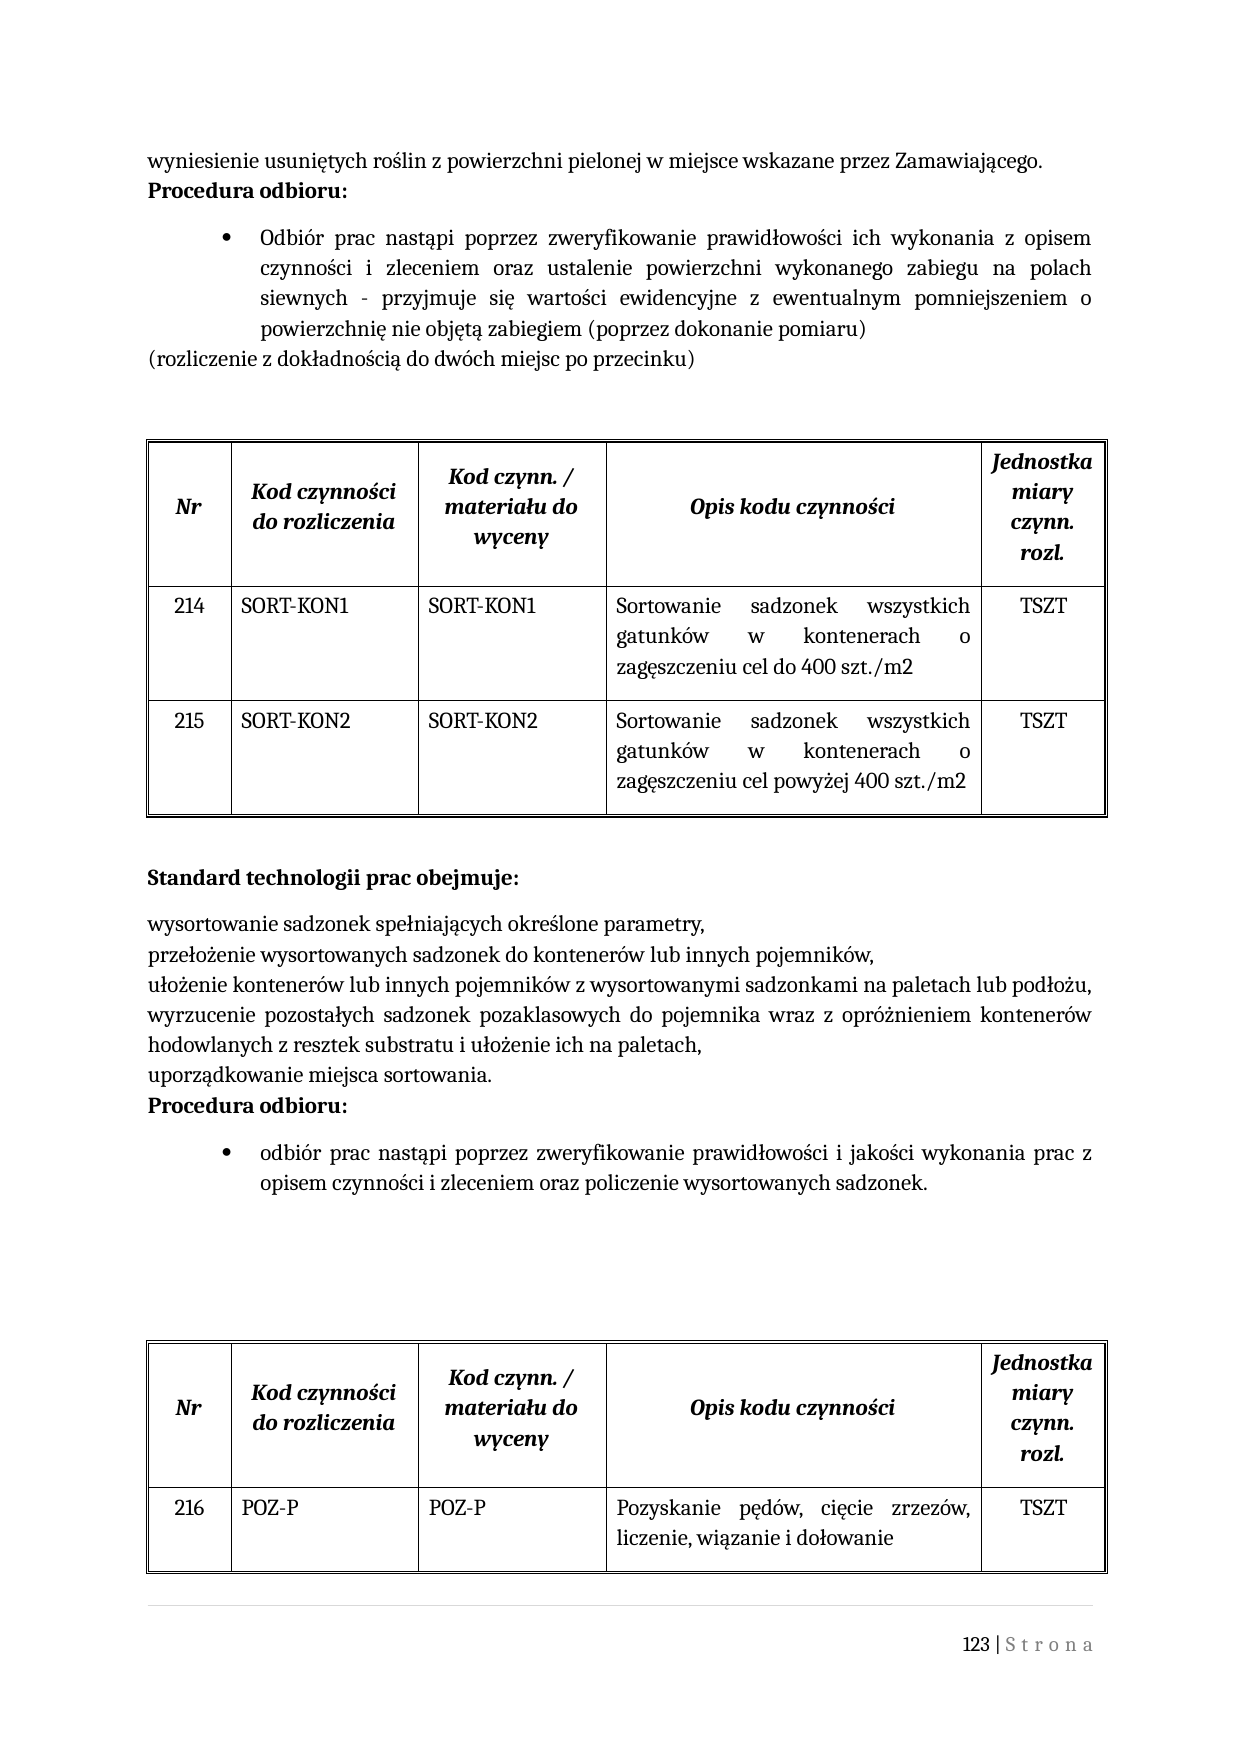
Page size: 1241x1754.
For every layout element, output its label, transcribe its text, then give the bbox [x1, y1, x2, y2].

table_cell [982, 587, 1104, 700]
text wyrzucenie pozostałych sadzonek pozaklasowych do pojemnika wraz z opróżnieniem kontenerów hodowlanych z resztek substratu i ułożenie ich na paletach, [148, 1002, 1093, 1058]
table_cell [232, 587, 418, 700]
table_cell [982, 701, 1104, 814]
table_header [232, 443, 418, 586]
text ułożenie kontenerów lub innych pojemników z wysortowanymi sadzonkami na paletach lub podłożu, [148, 972, 1093, 998]
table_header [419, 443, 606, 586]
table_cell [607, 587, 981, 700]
text uporządkowanie miejsca sortowania. [148, 1062, 1093, 1089]
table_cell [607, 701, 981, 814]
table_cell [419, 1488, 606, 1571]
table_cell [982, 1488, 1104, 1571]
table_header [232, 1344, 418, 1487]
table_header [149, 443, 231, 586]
list odbiór prac nastąpi poprzez zweryfikowanie prawidłowości i jakości wykonania prac z opisem czynności i zleceniem oraz policzenie wysortowanych sadzonek. [223, 1139, 1093, 1196]
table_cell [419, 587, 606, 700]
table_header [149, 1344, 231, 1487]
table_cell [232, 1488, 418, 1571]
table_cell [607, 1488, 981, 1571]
text przełożenie wysortowanych sadzonek do kontenerów lub innych pojemników, [148, 941, 1093, 968]
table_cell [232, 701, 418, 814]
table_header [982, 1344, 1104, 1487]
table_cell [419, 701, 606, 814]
text wyniesienie usuniętych roślin z powierzchni pielonej w miejsce wskazane przez Zamawiającego. [148, 148, 1093, 174]
text wysortowanie sadzonek spełniających określone parametry, [148, 911, 1093, 938]
text Procedura odbioru: [148, 1092, 1093, 1119]
text (rozliczenie z dokładnością do dwóch miejsc po przecinku) [148, 346, 1093, 372]
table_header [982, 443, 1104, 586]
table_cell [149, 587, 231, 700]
text Procedura odbioru: [148, 178, 1093, 204]
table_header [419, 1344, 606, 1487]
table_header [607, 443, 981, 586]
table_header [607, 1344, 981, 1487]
text Standard technologii prac obejmuje: [148, 864, 1093, 891]
list Odbiór prac nastąpi poprzez zweryfikowanie prawidłowości ich wykonania z opisem czynności i zleceniem oraz ustalenie powierzchni wykonanego zabiegu na polach siewnych - przyjmuje się wartości ewidencyjne z ewentualnym pomniejszeniem o powierzchnię nie objętą zabiegiem (poprzez dokonanie pomiaru) [223, 225, 1093, 342]
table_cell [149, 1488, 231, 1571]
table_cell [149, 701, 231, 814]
